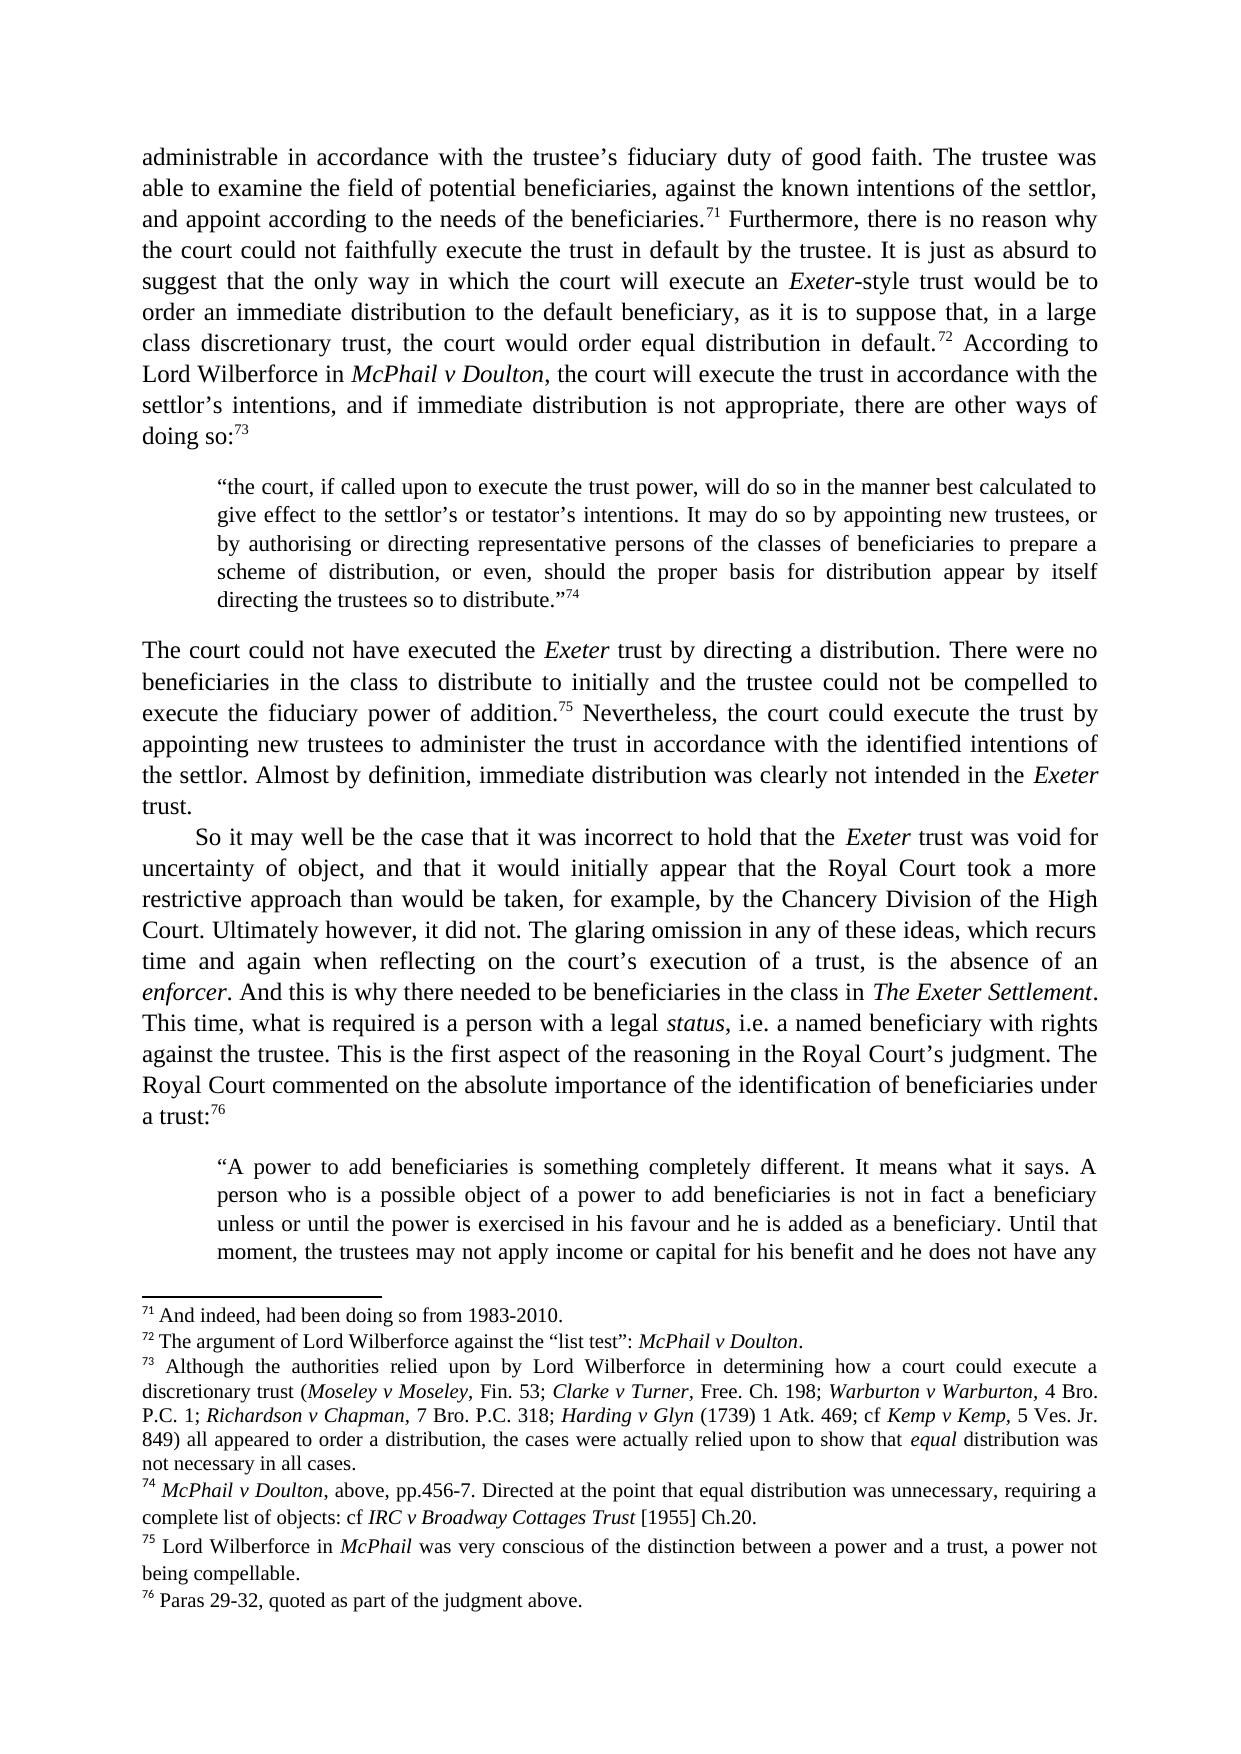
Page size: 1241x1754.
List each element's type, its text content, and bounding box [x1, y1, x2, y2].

text “the court, if called upon to execute the trust power, will do so in the manner best calculated to give effect to the settlor’s or testator’s intentions. It may do so by appointing new trustees, or by authorising or directing representative persons of the classes of beneficiaries to prepare a scheme of distribution, or even, should the proper basis for distribution appear by itself directing the trustees so to distribute.” [217, 473, 1098, 613]
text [217, 1153, 1098, 1264]
text The court could not have executed the Exeter trust by directing a distribution. There were no beneficiaries in the class to distribute to initially and the trustee could not be compelled to execute the fiduciary power of addition. Nevertheless, the court could execute the trust by appointing new trustees to administer the trust in accordance with the identified intentions of the settlor. Almost by definition, immediate distribution was clearly not intended in the Exeter trust. [142, 636, 1098, 819]
text It is at least arguable that, in reference to Templeman J.’s approach, the Royal Court in the Exeter case could have accepted the broad application of the McPhail v Doulton test, articulated by the academic commentary and implicitly by the advocate for the trustee. Provided that the administration of the trust could be controlled by the court, there is nothing else in McPhail v Doulton to suggest that there had to be any primary beneficiaries in the class initially. The “is or is not” test was aimed solely at ensuring the proper administration and court execution of the trust, although against the background of cases where settlors might use hopelessly unclear descriptions which defied rational construction on ordinary principles for the construing of documents. By analogy, Lord Wilberforce did not put any limits on the breadth of classes for discretionary trusts, save for one: The identified objects under a discretionary trust must also amount to “something like a class”. The reason was so that the trust can still be practically administered by the trustees, in accordance with their higher duties, and can still be executed by the court in default by the trustee. A trust is void is it is “one that cannot be executed”. Applying this to the Exeter trust, although a trustee of a discretionary trust is under stricter duties than those applicable to the donee of a power of appointment, i.e. they must undertake more diligent inquiries before selecting objects of the settlor’s bounty, from the clear evidence of the settlor’s intentions in Exeter, the trust was practically administrable in accordance with the trustee’s fiduciary duty of good faith. The trustee was able to examine the field of potential beneficiaries, against the known intentions of the settlor, and appoint according to the needs of the beneficiaries. Furthermore, there is no reason why the court could not faithfully execute the trust in default by the trustee. It is just as absurd to suggest that the only way in which the court will execute an Exeter-style trust would be to order an immediate distribution to the default beneficiary, as it is to suppose that, in a large class discretionary trust, the court would order equal distribution in default. According to Lord Wilberforce in McPhail v Doulton, the court will execute the trust in accordance with the settlor’s intentions, and if immediate distribution is not appropriate, there are other ways of doing so: [142, 142, 1098, 450]
text So it may well be the case that it was incorrect to hold that the Exeter trust was void for uncertainty of object, and that it would initially appear that the Royal Court took a more restrictive approach than would be taken, for example, by the Chancery Division of the High Court. Ultimately however, it did not. The glaring omission in any of these ideas, which recurs time and again when reflecting on the court’s execution of a trust, is the absence of an enforcer. And this is why there needed to be beneficiaries in the class in The Exeter Settlement. This time, what is required is a person with a legal status, i.e. a named beneficiary with rights against the trustee. This is the first aspect of the reasoning in the Royal Court’s judgment. The Royal Court commented on the absolute importance of the identification of beneficiaries under a trust: [142, 822, 1098, 1130]
